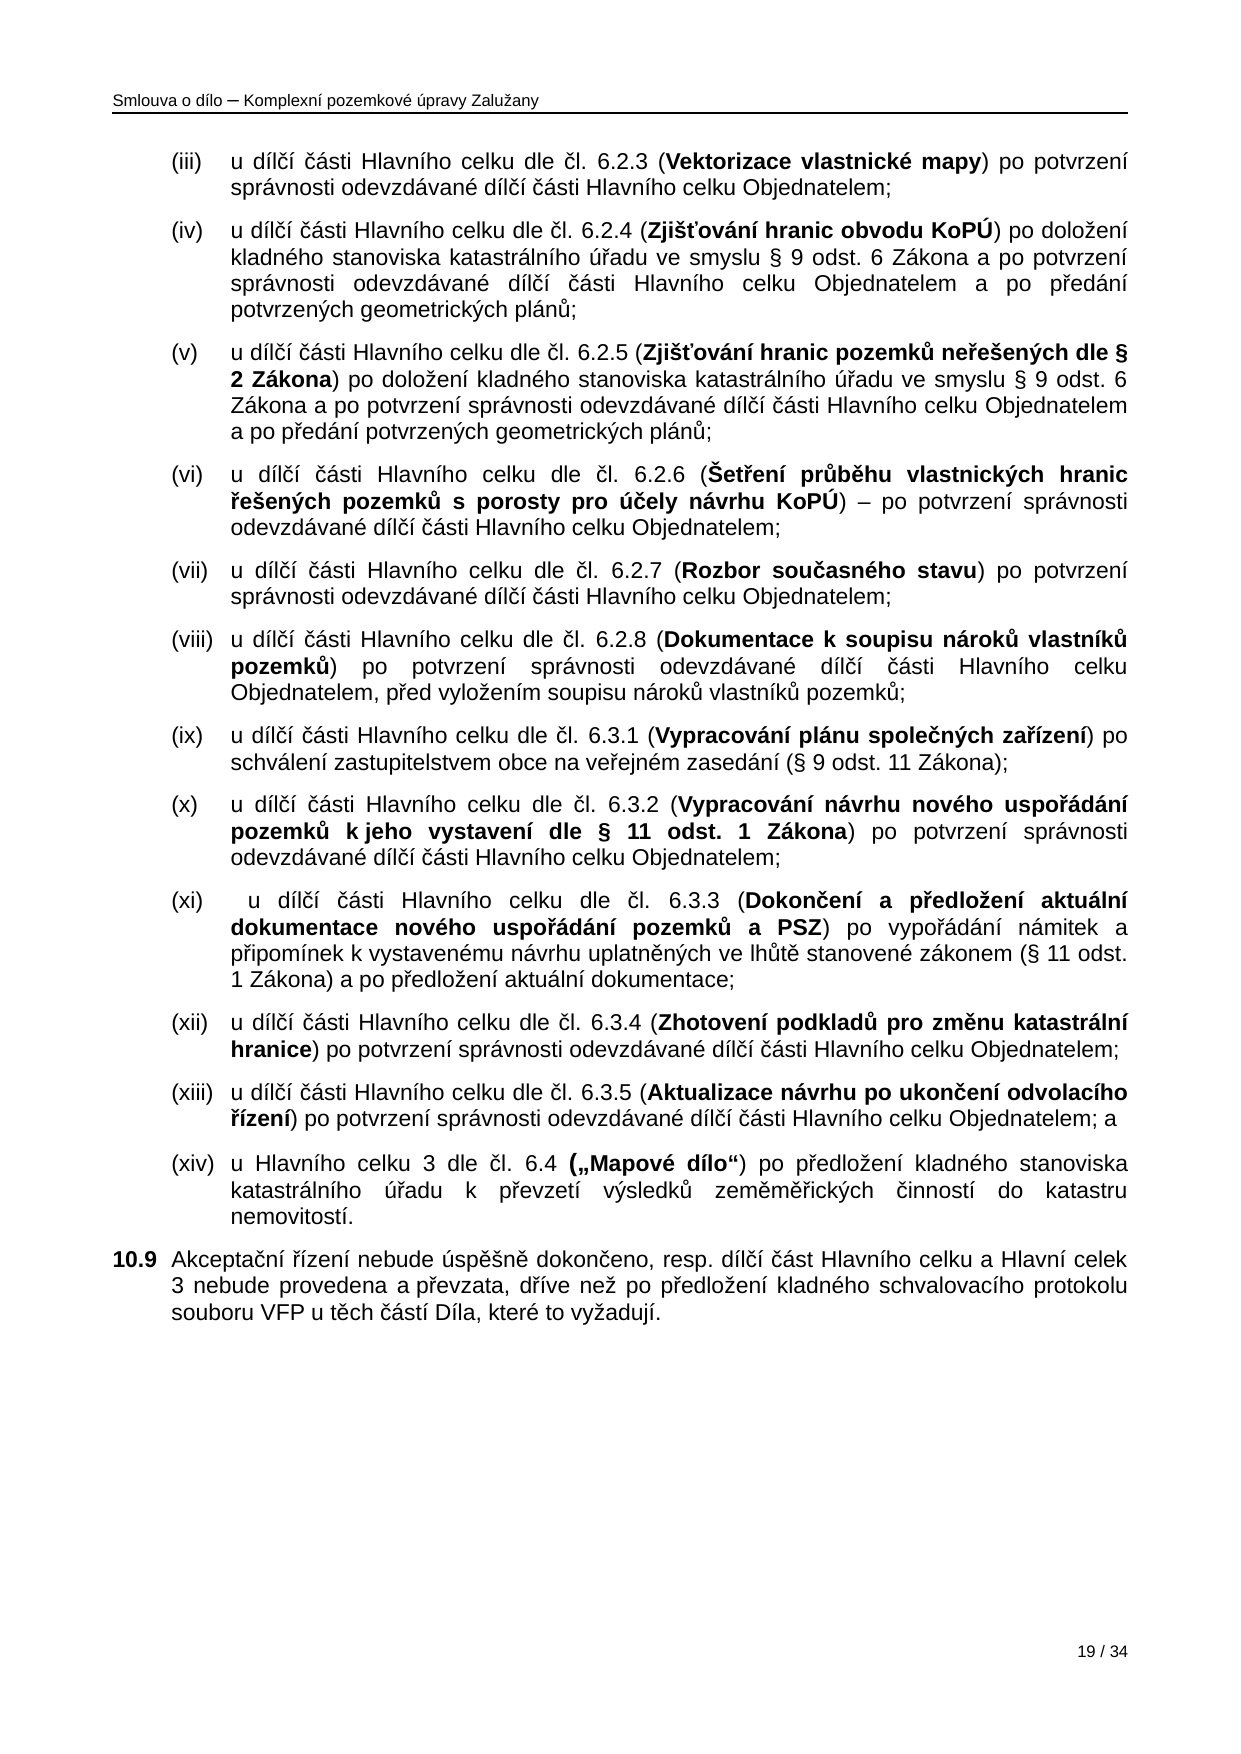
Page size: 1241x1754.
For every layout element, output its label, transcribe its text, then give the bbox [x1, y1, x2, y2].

list u dílčí části Hlavního celku dle čl. 6.3.3 (Dokončení a předložení aktuální dokumentace nového uspořádání pozemků a PSZ) po vypořádání námitek a připomínek k vystavenému návrhu uplatněných ve lhůtě stanovené zákonem (§ 11 odst. 1 Zákona) a po předložení aktuální dokumentace; [171, 887, 1128, 993]
list u dílčí části Hlavního celku dle čl. 6.3.4 (Zhotovení podkladů pro změnu katastrální hranice) po potvrzení správnosti odevzdávané dílčí části Hlavního celku Objednatelem; [171, 1009, 1128, 1062]
list u dílčí části Hlavního celku dle čl. 6.2.5 (Zjišťování hranic pozemků neřešených dle § 2 Zákona) po doložení kladného stanoviska katastrálního úřadu ve smyslu § 9 odst. 6 Zákona a po potvrzení správnosti odevzdávané dílčí části Hlavního celku Objednatelem a po předání potvrzených geometrických plánů; [171, 339, 1128, 444]
list u dílčí části Hlavního celku dle čl. 6.3.1 (Vypracování plánu společných zařízení) po schválení zastupitelstvem obce na veřejném zasedání (§ 9 odst. 11 Zákona); [171, 722, 1128, 775]
list u dílčí části Hlavního celku dle čl. 6.2.6 (Šetření průběhu vlastnických hranic řešených pozemků s porosty pro účely návrhu KoPÚ) – po potvrzení správnosti odevzdávané dílčí části Hlavního celku Objednatelem; [171, 461, 1128, 540]
list u dílčí části Hlavního celku dle čl. 6.3.2 (Vypracování návrhu nového uspořádání pozemků k jeho vystavení dle § 11 odst. 1 Zákona) po potvrzení správnosti odevzdávané dílčí části Hlavního celku Objednatelem; [171, 791, 1128, 871]
list u dílčí části Hlavního celku dle čl. 6.3.5 (Aktualizace návrhu po ukončení odvolacího řízení) po potvrzení správnosti odevzdávané dílčí části Hlavního celku Objednatelem; a [171, 1079, 1128, 1131]
list u dílčí části Hlavního celku dle čl. 6.2.8 (Dokumentace k soupisu nároků vlastníků pozemků) po potvrzení správnosti odevzdávané dílčí části Hlavního celku Objednatelem, před vyložením soupisu nároků vlastníků pozemků; [171, 626, 1128, 705]
list u dílčí části Hlavního celku dle čl. 6.2.4 (Zjišťování hranic obvodu KoPÚ) po doložení kladného stanoviska katastrálního úřadu ve smyslu § 9 odst. 6 Zákona a po potvrzení správnosti odevzdávané dílčí části Hlavního celku Objednatelem a po předání potvrzených geometrických plánů; [171, 217, 1128, 322]
list u dílčí části Hlavního celku dle čl. 6.2.3 (Vektorizace vlastnické mapy) po potvrzení správnosti odevzdávané dílčí části Hlavního celku Objednatelem; [171, 148, 1128, 200]
list u dílčí části Hlavního celku dle čl. 6.2.7 (Rozbor současného stavu) po potvrzení správnosti odevzdávané dílčí části Hlavního celku Objednatelem; [171, 557, 1128, 610]
text Akceptační řízení nebude úspěšně dokončeno, resp. dílčí část Hlavního celku a Hlavní celek 3 nebude provedena a převzata, dříve než po předložení kladného schvalovacího protokolu souboru VFP u těch částí Díla, které to vyžadují. [112, 1246, 1128, 1325]
list u Hlavního celku 3 dle čl. 6.4 („Mapové dílo“) po předložení kladného stanoviska katastrálního úřadu k převzetí výsledků zeměměřických činností do katastru nemovitostí. [171, 1148, 1128, 1229]
